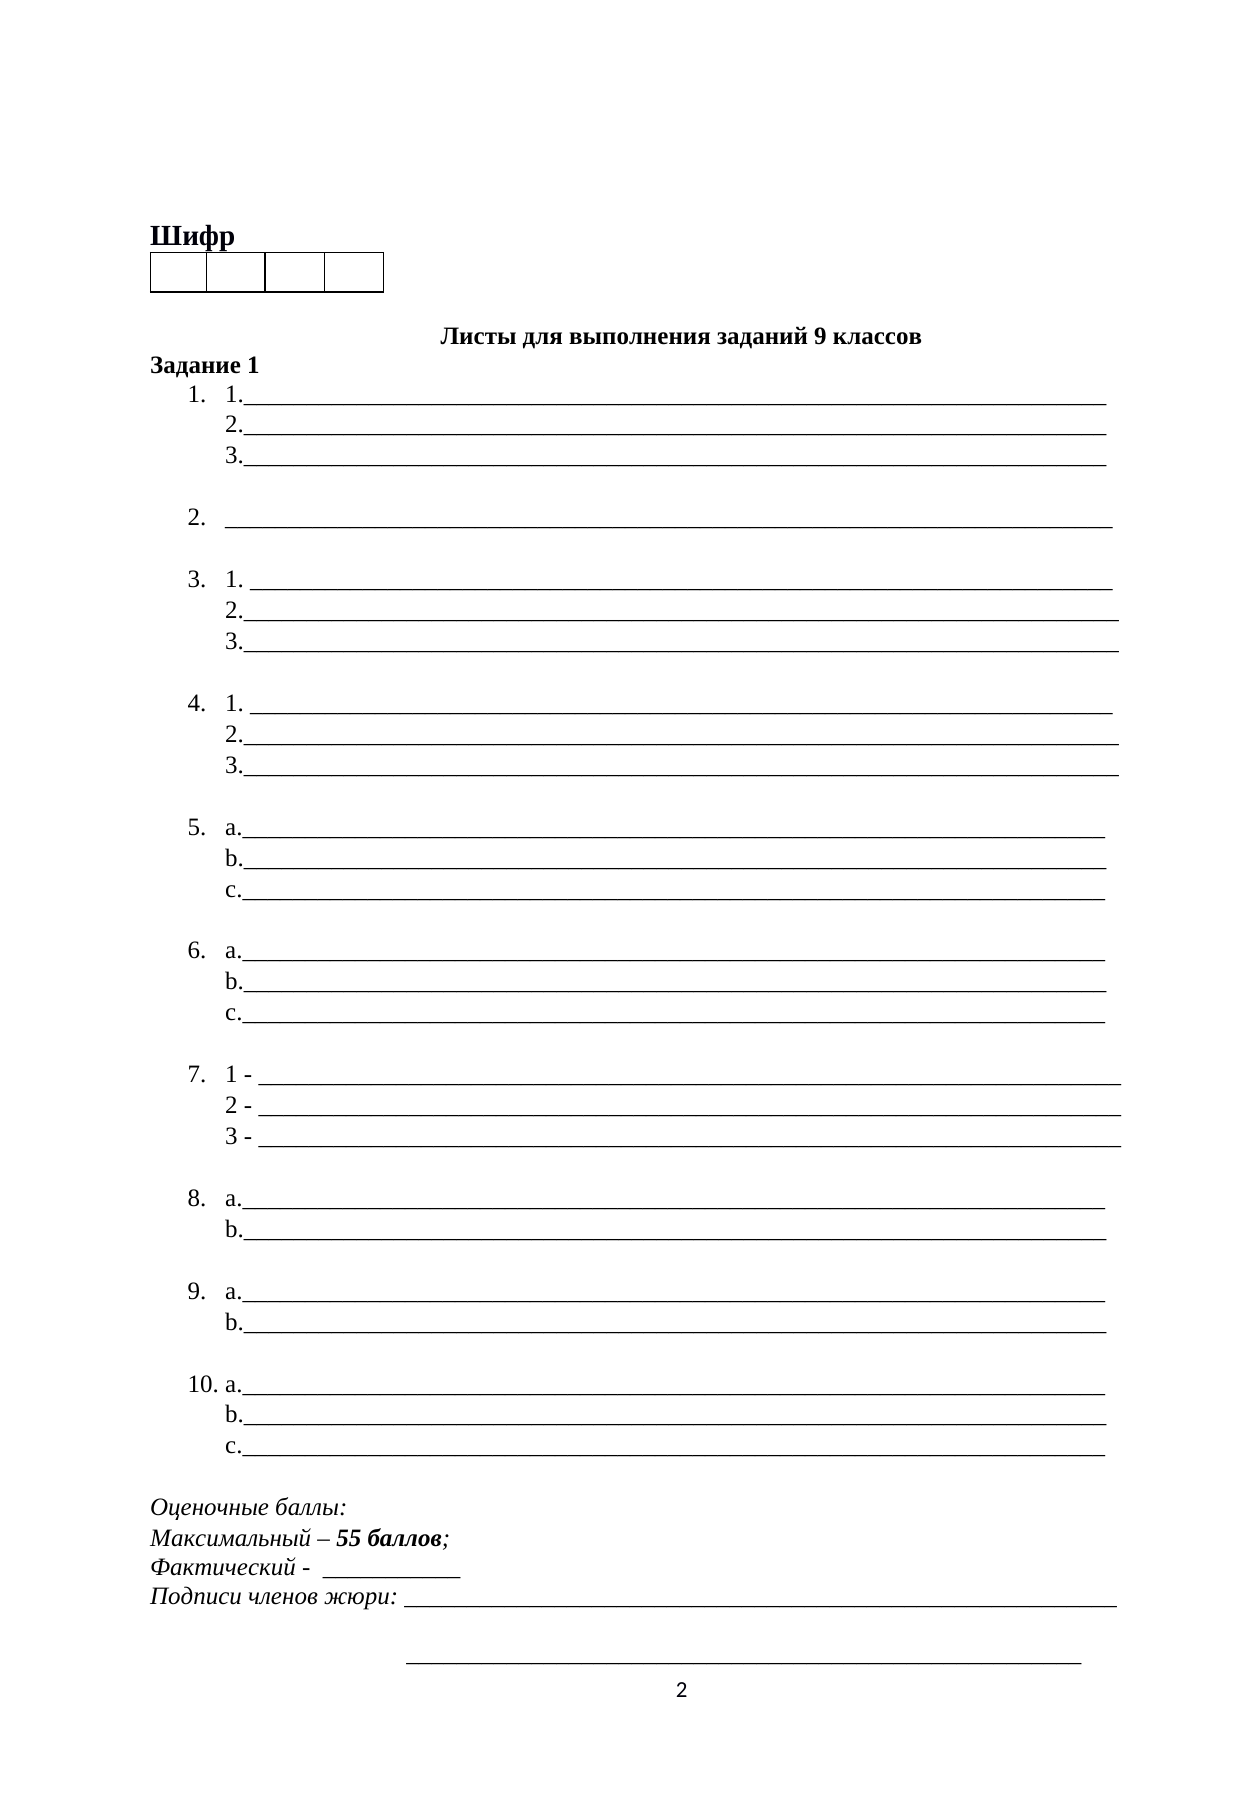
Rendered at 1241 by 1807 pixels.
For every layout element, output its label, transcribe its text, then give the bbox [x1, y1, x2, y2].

text b._____________________________________________________________________ [225, 1214, 1213, 1243]
text 3 - _____________________________________________________________________ [225, 1121, 1213, 1150]
text b._____________________________________________________________________ [225, 843, 1213, 871]
list 1._____________________________________________________________________ [187, 379, 1213, 407]
text с._____________________________________________________________________ [225, 1431, 1213, 1459]
text 3.______________________________________________________________________ [225, 750, 1213, 779]
text 2.______________________________________________________________________ [225, 595, 1213, 624]
text Максимальный – 55 баллов; [150, 1523, 1213, 1552]
text с._____________________________________________________________________ [225, 874, 1213, 902]
text 2._____________________________________________________________________ [225, 409, 1213, 438]
text Листы для выполнения заданий 9 классов [150, 321, 1213, 350]
text с._____________________________________________________________________ [225, 997, 1213, 1026]
list 1. _____________________________________________________________________ [187, 688, 1213, 717]
list 1 - _____________________________________________________________________ [187, 1059, 1213, 1088]
list a._____________________________________________________________________ [187, 1183, 1213, 1212]
list a._____________________________________________________________________ [187, 812, 1213, 841]
text 3._____________________________________________________________________ [225, 441, 1213, 469]
table_header [207, 253, 264, 291]
text b._____________________________________________________________________ [225, 1307, 1213, 1336]
text Подписи членов жюри: _________________________________________________________ [150, 1581, 1213, 1609]
table_header [266, 253, 324, 291]
table_header [151, 253, 206, 291]
list 1. _____________________________________________________________________ [187, 564, 1213, 593]
text ______________________________________________________ [150, 1638, 1213, 1666]
list a._____________________________________________________________________ [187, 1369, 1213, 1397]
table_header [325, 253, 383, 291]
list _______________________________________________________________________ [187, 502, 1213, 531]
text b._____________________________________________________________________ [225, 966, 1213, 995]
list a._____________________________________________________________________ [187, 1276, 1213, 1304]
text Оценочные баллы: [150, 1492, 1213, 1521]
text 3.______________________________________________________________________ [225, 626, 1213, 655]
text Шифр [150, 218, 1213, 252]
text 2.______________________________________________________________________ [225, 719, 1213, 748]
text b._____________________________________________________________________ [225, 1399, 1213, 1428]
text 2 - _____________________________________________________________________ [225, 1090, 1213, 1119]
text Задание 1 [150, 350, 1213, 379]
text Фактический - ___________ [150, 1552, 1213, 1581]
list a._____________________________________________________________________ [187, 936, 1213, 964]
